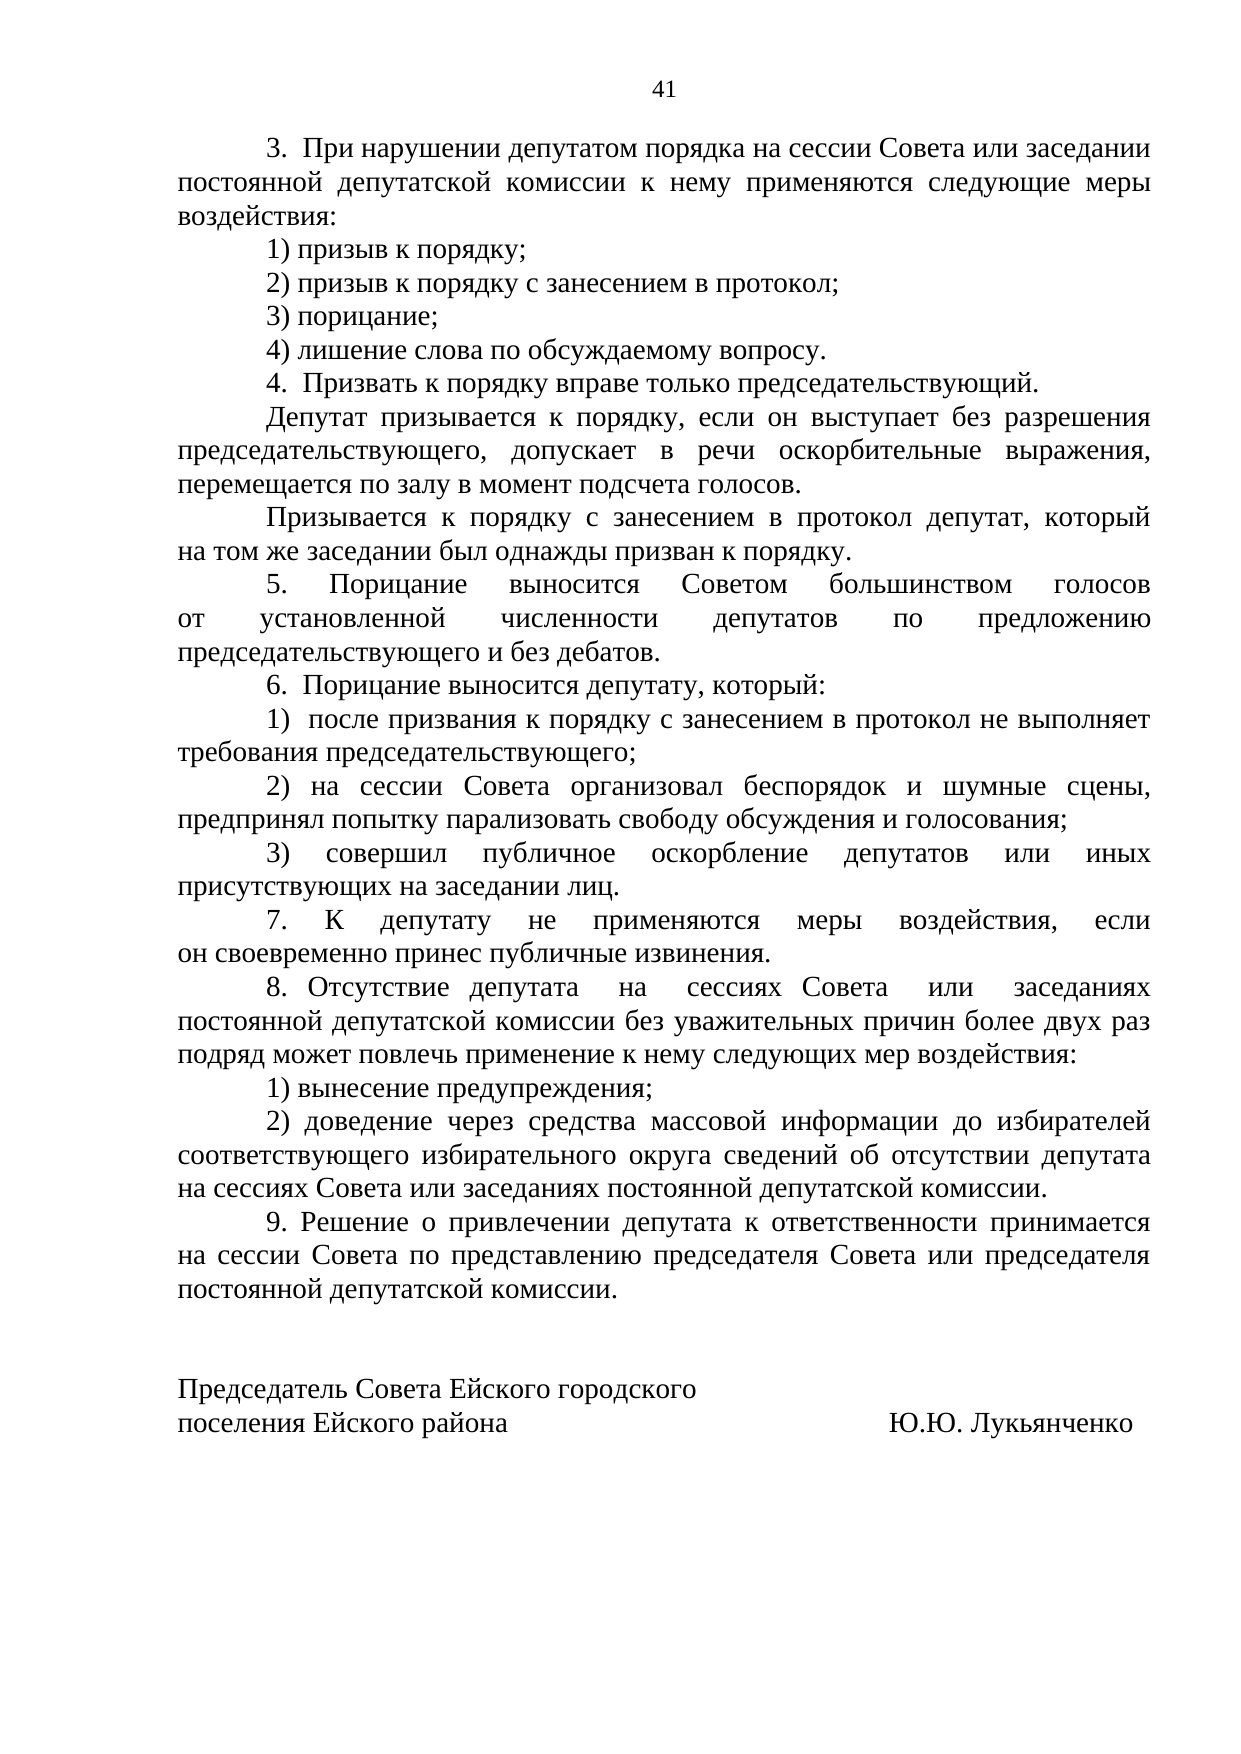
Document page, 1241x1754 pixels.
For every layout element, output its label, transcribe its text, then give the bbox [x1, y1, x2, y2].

text 1) после призвания к порядку с занесением в протокол не выполняет требования председательствующего; [177, 701, 1152, 768]
text 2) призыв к порядку с занесением в протокол; [177, 265, 1152, 298]
text 1) вынесение предупреждения; [177, 1070, 1152, 1103]
text 7. К депутату не применяются меры воздействия, если он своевременно принес публичные извинения. [177, 902, 1152, 969]
text Призывается к порядку с занесением в протокол депутат, который на том же заседании был однажды призван к порядку. [177, 499, 1152, 567]
text 6. Порицание выносится депутату, который: [177, 667, 1152, 701]
text поселения Ейского района Ю.Ю. Лукьянченко [177, 1405, 1152, 1439]
text 2) на сессии Совета организовал беспорядок и шумные сцены, предпринял попытку парализовать свободу обсуждения и голосования; [177, 768, 1152, 835]
text Председатель Совета Ейского городского [177, 1372, 1152, 1405]
text 2) доведение через средства массовой информации до избирателей соответствующего избирательного округа сведений об отсутствии депутата на сессиях Совета или заседаниях постоянной депутатской комиссии. [177, 1103, 1152, 1204]
text 4. Призвать к порядку вправе только председательствующий. [177, 365, 1152, 399]
text 9. Решение о привлечении депутата к ответственности принимается на сессии Совета по представлению председателя Совета или председателя постоянной депутатской комиссии. [177, 1204, 1152, 1304]
text 3) порицание; [177, 298, 1152, 332]
text 1) призыв к порядку; [177, 231, 1152, 265]
text 3) совершил публичное оскорбление депутатов или иных присутствующих на заседании лиц. [177, 835, 1152, 902]
text 3. При нарушении депутатом порядка на сессии Совета или заседании постоянной депутатской комиссии к нему применяются следующие меры воздействия: [177, 131, 1152, 231]
text 8. Отсутствие депутата на сессиях Совета или заседаниях постоянной депутатской комиссии без уважительных причин более двух раз подряд может повлечь применение к нему следующих мер воздействия: [177, 969, 1152, 1070]
text 5. Порицание выносится Советом большинством голосов от установленной численности депутатов по предложению председательствующего и без дебатов. [177, 567, 1152, 667]
text Депутат призывается к порядку, если он выступает без разрешения председательствующего, допускает в речи оскорбительные выражения, перемещается по залу в момент подсчета голосов. [177, 399, 1152, 499]
text 4) лишение слова по обсуждаемому вопросу. [177, 332, 1152, 365]
